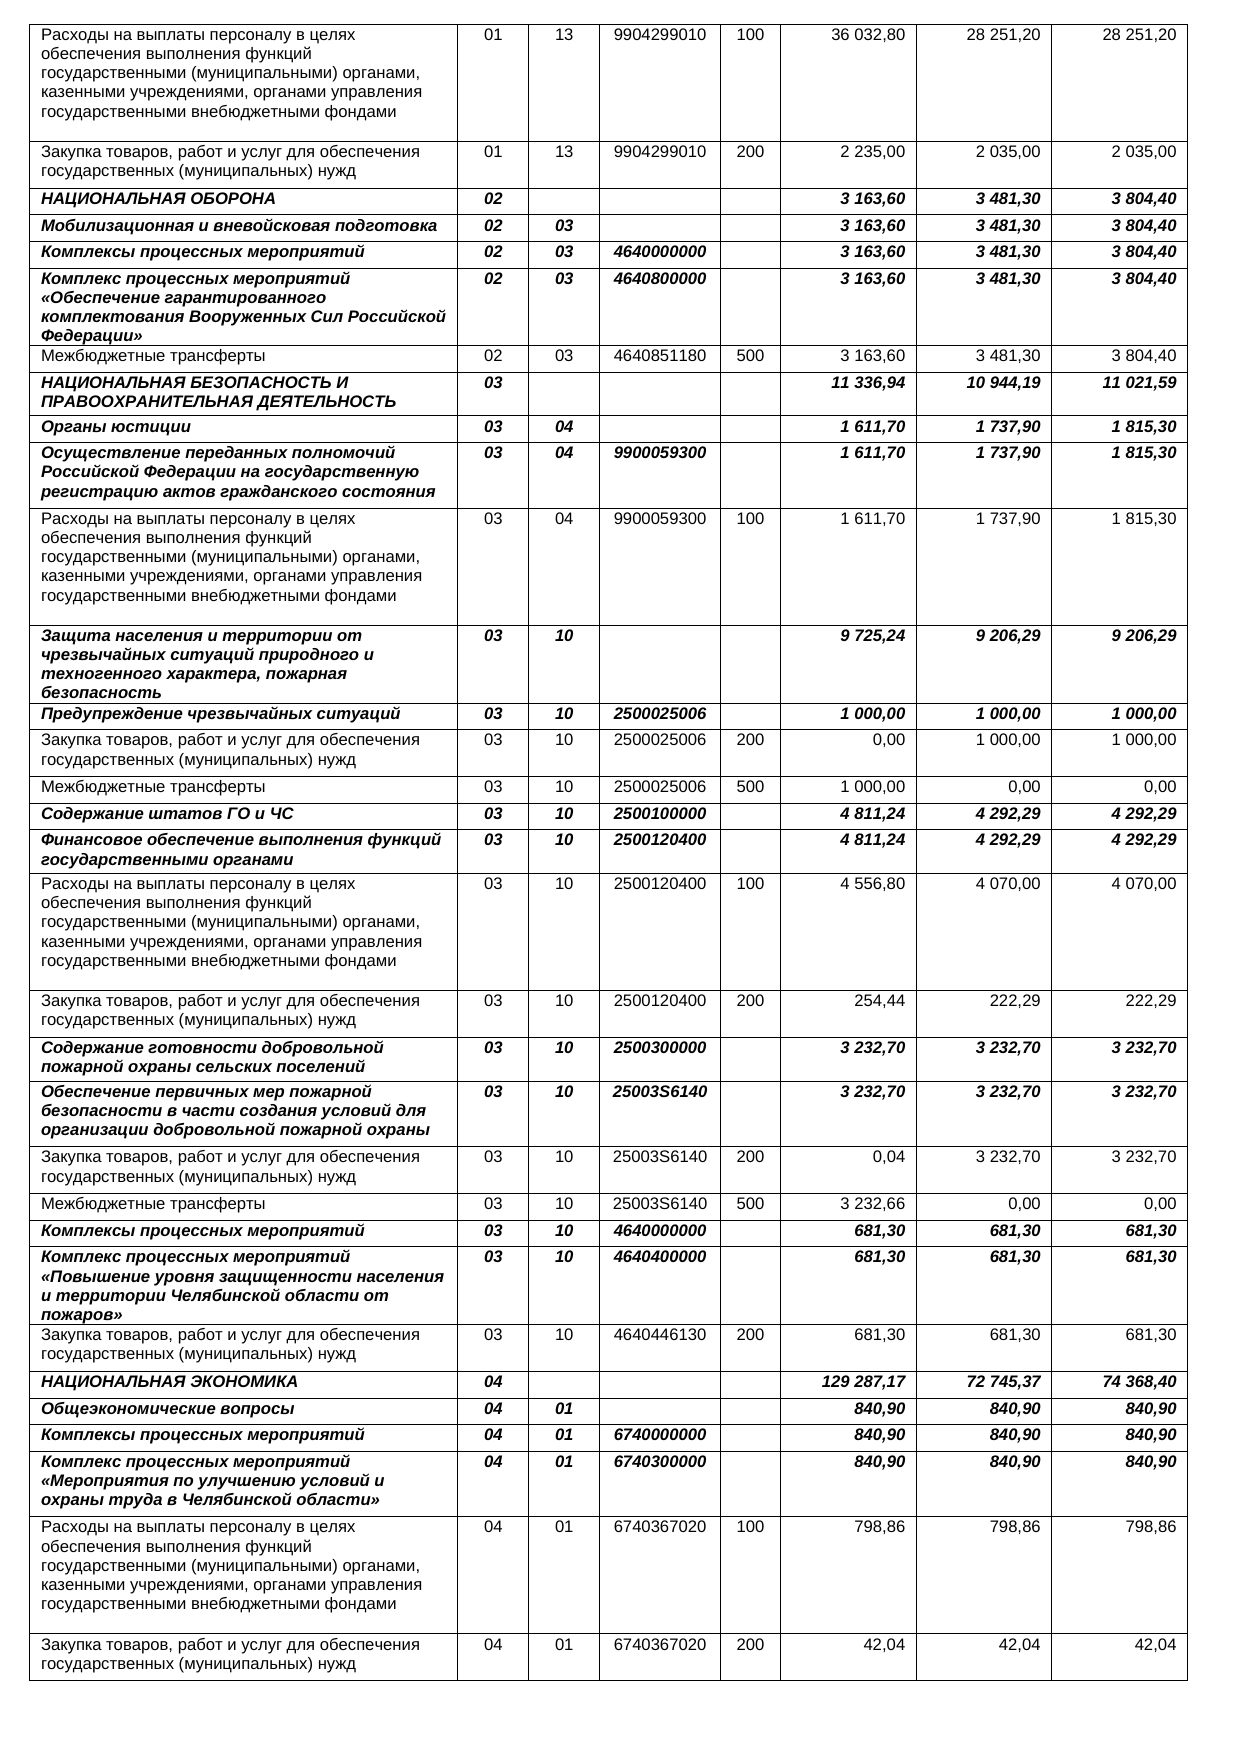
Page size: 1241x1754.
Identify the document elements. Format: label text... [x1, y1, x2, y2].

table_cell 10 [529, 1325, 599, 1371]
table_cell 6740000000 [600, 1425, 720, 1451]
table_cell 681,30 [1052, 1325, 1187, 1371]
table_cell 1 815,30 [1052, 443, 1187, 508]
table_cell 02 [458, 189, 528, 214]
table_cell 25003S6140 [600, 1082, 720, 1146]
table_cell 0,00 [917, 777, 1051, 802]
table_cell 03 [458, 626, 528, 702]
table_cell 3 163,60 [781, 346, 916, 372]
table_cell Содержание штатов ГО и ЧС [30, 804, 457, 829]
table_cell 03 [458, 373, 528, 415]
table_cell 01 [458, 142, 528, 188]
table_cell 03 [529, 346, 599, 372]
table_cell 4640851180 [600, 346, 720, 372]
table_cell 3 232,70 [1052, 1082, 1187, 1146]
table_cell Закупка товаров, работ и услуг для обеспечения государственных (муниципальных) нужд [30, 991, 457, 1037]
table_cell 3 163,60 [781, 189, 916, 214]
table_cell 798,86 [781, 1517, 916, 1633]
table_cell 500 [721, 777, 780, 802]
table_cell 798,86 [1052, 1517, 1187, 1633]
table_cell 01 [529, 1634, 599, 1680]
table_cell 3 481,30 [917, 242, 1051, 267]
table_cell 11 021,59 [1052, 373, 1187, 415]
table_cell НАЦИОНАЛЬНАЯ БЕЗОПАСНОСТЬ И ПРАВООХРАНИТЕЛЬНАЯ ДЕЯТЕЛЬНОСТЬ [30, 373, 457, 415]
table_cell 03 [529, 215, 599, 241]
table_cell 500 [721, 1194, 780, 1220]
table_cell 02 [458, 242, 528, 267]
table_cell 04 [458, 1452, 528, 1516]
table_cell 1 000,00 [917, 704, 1051, 729]
table_cell 10 [529, 1221, 599, 1246]
table_cell 03 [458, 1194, 528, 1220]
table_cell 9 206,29 [917, 626, 1051, 702]
table_cell 03 [458, 509, 528, 625]
table_cell 1 000,00 [781, 704, 916, 729]
table_cell 4640400000 [600, 1247, 720, 1324]
table_cell 42,04 [1052, 1634, 1187, 1680]
table_cell 3 804,40 [1052, 346, 1187, 372]
table_cell 10 [529, 1147, 599, 1193]
table_cell [600, 626, 720, 702]
table_cell Комплекс процессных мероприятий «Повышение уровня защищенности населения и территории Челябинской области от пожаров» [30, 1247, 457, 1324]
table_cell 200 [721, 142, 780, 188]
table_cell 72 745,37 [917, 1372, 1051, 1397]
table_cell [600, 1399, 720, 1424]
table_cell Закупка товаров, работ и услуг для обеспечения государственных (муниципальных) нужд [30, 730, 457, 776]
table_cell 10 944,19 [917, 373, 1051, 415]
table_cell 2500120400 [600, 874, 720, 990]
table_cell 3 232,70 [917, 1082, 1051, 1146]
table_cell 798,86 [917, 1517, 1051, 1633]
table_cell 1 000,00 [1052, 704, 1187, 729]
table_cell [721, 830, 780, 873]
table_cell 10 [529, 1194, 599, 1220]
table_cell 2 035,00 [1052, 142, 1187, 188]
table_cell 10 [529, 830, 599, 873]
table_cell 200 [721, 1634, 780, 1680]
table_cell [529, 189, 599, 214]
table_cell 28 251,20 [917, 25, 1051, 141]
table_cell 100 [721, 874, 780, 990]
table_cell 04 [458, 1399, 528, 1424]
table_cell [721, 1452, 780, 1516]
table_cell 25003S6140 [600, 1147, 720, 1193]
table_cell 02 [458, 269, 528, 345]
table_cell 4 811,24 [781, 804, 916, 829]
table_cell [600, 1372, 720, 1397]
table_cell 2500300000 [600, 1038, 720, 1081]
table_cell 03 [458, 1221, 528, 1246]
table_cell 681,30 [917, 1325, 1051, 1371]
table_cell 3 804,40 [1052, 189, 1187, 214]
table_cell 681,30 [917, 1247, 1051, 1324]
table_cell 1 737,90 [917, 509, 1051, 625]
table_cell 681,30 [781, 1325, 916, 1371]
table_cell 4 070,00 [917, 874, 1051, 990]
table_cell 2 035,00 [917, 142, 1051, 188]
table_cell 03 [458, 1247, 528, 1324]
table_cell [721, 1425, 780, 1451]
table_cell [529, 373, 599, 415]
table_cell Финансовое обеспечение выполнения функций государственными органами [30, 830, 457, 873]
table_cell 840,90 [917, 1452, 1051, 1516]
table_cell 3 163,60 [781, 269, 916, 345]
table_cell 254,44 [781, 991, 916, 1037]
table_cell 2500100000 [600, 804, 720, 829]
table_cell Обеспечение первичных мер пожарной безопасности в части создания условий для организации добровольной пожарной охраны [30, 1082, 457, 1146]
table_cell 1 737,90 [917, 443, 1051, 508]
table_cell 10 [529, 1247, 599, 1324]
table_cell 1 611,70 [781, 443, 916, 508]
table_cell 2500025006 [600, 730, 720, 776]
table_cell 4 292,29 [1052, 804, 1187, 829]
table_cell 200 [721, 1147, 780, 1193]
table_cell 9904299010 [600, 142, 720, 188]
table_cell 6740367020 [600, 1634, 720, 1680]
table_cell [721, 1247, 780, 1324]
table_cell 840,90 [781, 1452, 916, 1516]
table_cell [721, 1221, 780, 1246]
table_cell НАЦИОНАЛЬНАЯ ОБОРОНА [30, 189, 457, 214]
table_cell 840,90 [781, 1425, 916, 1451]
table_cell 3 481,30 [917, 269, 1051, 345]
table_cell 840,90 [781, 1399, 916, 1424]
table_cell 01 [529, 1399, 599, 1424]
table_cell 10 [529, 730, 599, 776]
table_cell 222,29 [1052, 991, 1187, 1037]
table_cell 28 251,20 [1052, 25, 1187, 141]
table_cell 03 [458, 804, 528, 829]
table_cell Межбюджетные трансферты [30, 1194, 457, 1220]
table_cell 10 [529, 626, 599, 702]
table_cell Закупка товаров, работ и услуг для обеспечения государственных (муниципальных) нужд [30, 1634, 457, 1680]
table_cell 0,00 [1052, 1194, 1187, 1220]
table_cell 3 804,40 [1052, 242, 1187, 267]
table_cell Комплексы процессных мероприятий [30, 1221, 457, 1246]
table_cell Комплексы процессных мероприятий [30, 1425, 457, 1451]
table_cell Межбюджетные трансферты [30, 777, 457, 802]
table_cell [721, 443, 780, 508]
table_cell [721, 804, 780, 829]
table_cell 3 804,40 [1052, 215, 1187, 241]
table_cell 3 481,30 [917, 189, 1051, 214]
table_cell 4640000000 [600, 1221, 720, 1246]
table_cell 1 000,00 [917, 730, 1051, 776]
table_cell 0,04 [781, 1147, 916, 1193]
table_cell [721, 1399, 780, 1424]
table_cell 10 [529, 704, 599, 729]
table_cell 03 [458, 730, 528, 776]
table_cell [721, 215, 780, 241]
table_cell 1 611,70 [781, 509, 916, 625]
table_cell 01 [529, 1425, 599, 1451]
table_cell 74 368,40 [1052, 1372, 1187, 1397]
table_cell 03 [458, 416, 528, 442]
table_cell 3 481,30 [917, 215, 1051, 241]
table_cell [721, 704, 780, 729]
table_cell 9900059300 [600, 509, 720, 625]
table_cell [721, 416, 780, 442]
table_cell Комплекс процессных мероприятий «Обеспечение гарантированного комплектования Вооруженных Сил Российской Федерации» [30, 269, 457, 345]
table_cell 2500025006 [600, 704, 720, 729]
table_cell 3 232,70 [1052, 1038, 1187, 1081]
table_cell [721, 189, 780, 214]
table_cell 681,30 [781, 1221, 916, 1246]
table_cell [30, 1517, 457, 1633]
table_cell 681,30 [917, 1221, 1051, 1246]
table_cell 3 163,60 [781, 242, 916, 267]
table_cell 04 [458, 1517, 528, 1633]
table_cell [721, 269, 780, 345]
table_cell 681,30 [1052, 1221, 1187, 1246]
table_cell 03 [458, 830, 528, 873]
table_cell Содержание готовности добровольной пожарной охраны сельских поселений [30, 1038, 457, 1081]
table_cell 04 [458, 1425, 528, 1451]
table_cell 10 [529, 804, 599, 829]
table_cell 04 [458, 1634, 528, 1680]
table_cell 200 [721, 1325, 780, 1371]
table_cell 3 163,60 [781, 215, 916, 241]
table_cell 13 [529, 25, 599, 141]
table_cell 3 232,70 [1052, 1147, 1187, 1193]
table_cell 01 [529, 1517, 599, 1633]
table_cell 3 232,70 [917, 1147, 1051, 1193]
table_cell 200 [721, 730, 780, 776]
table_cell 3 481,30 [917, 346, 1051, 372]
table_cell 03 [458, 1325, 528, 1371]
table_cell 840,90 [917, 1399, 1051, 1424]
table_cell 4 556,80 [781, 874, 916, 990]
table_cell 3 232,70 [781, 1038, 916, 1081]
table_cell Общеэкономические вопросы [30, 1399, 457, 1424]
table_cell [721, 373, 780, 415]
table_cell 840,90 [1052, 1399, 1187, 1424]
table_cell 6740300000 [600, 1452, 720, 1516]
table_cell 04 [529, 443, 599, 508]
table_cell 13 [529, 142, 599, 188]
table_cell 200 [721, 991, 780, 1037]
table_cell 1 000,00 [1052, 730, 1187, 776]
table_cell 1 611,70 [781, 416, 916, 442]
table_cell 42,04 [917, 1634, 1051, 1680]
table_cell 03 [458, 874, 528, 990]
table_cell 02 [458, 215, 528, 241]
table_cell НАЦИОНАЛЬНАЯ ЭКОНОМИКА [30, 1372, 457, 1397]
table_cell 3 232,70 [917, 1038, 1051, 1081]
table_cell 9 206,29 [1052, 626, 1187, 702]
table_cell 01 [529, 1452, 599, 1516]
table_cell 04 [458, 1372, 528, 1397]
table_cell 4640446130 [600, 1325, 720, 1371]
table_cell Комплекс процессных мероприятий «Мероприятия по улучшению условий и охраны труда в Челябинской области» [30, 1452, 457, 1516]
table_cell 6740367020 [600, 1517, 720, 1633]
table_cell Закупка товаров, работ и услуг для обеспечения государственных (муниципальных) нужд [30, 142, 457, 188]
table_cell Межбюджетные трансферты [30, 346, 457, 372]
table_cell Защита населения и территории от чрезвычайных ситуаций природного и техногенного характера, пожарная безопасность [30, 626, 457, 702]
table_cell 03 [458, 443, 528, 508]
table_cell 03 [458, 777, 528, 802]
table_cell 3 232,70 [781, 1082, 916, 1146]
table_cell 500 [721, 346, 780, 372]
table_cell Органы юстиции [30, 416, 457, 442]
table_cell [529, 1372, 599, 1397]
table_cell 25003S6140 [600, 1194, 720, 1220]
table_cell 03 [458, 704, 528, 729]
table_cell 04 [529, 416, 599, 442]
table_cell 42,04 [781, 1634, 916, 1680]
table_cell Закупка товаров, работ и услуг для обеспечения государственных (муниципальных) нужд [30, 1325, 457, 1371]
table_cell Закупка товаров, работ и услуг для обеспечения государственных (муниципальных) нужд [30, 1147, 457, 1193]
table_cell 100 [721, 25, 780, 141]
table_cell [721, 1372, 780, 1397]
table_cell 11 336,94 [781, 373, 916, 415]
table_cell 0,00 [781, 730, 916, 776]
table_cell 4 811,24 [781, 830, 916, 873]
table_cell [600, 416, 720, 442]
table_cell 03 [458, 1038, 528, 1081]
table_cell 1 000,00 [781, 777, 916, 802]
table_cell [721, 242, 780, 267]
table_cell 3 804,40 [1052, 269, 1187, 345]
table_cell 02 [458, 346, 528, 372]
table_cell [721, 1038, 780, 1081]
table_cell [600, 189, 720, 214]
table_cell 9900059300 [600, 443, 720, 508]
table_cell 03 [529, 242, 599, 267]
table_cell 4 292,29 [1052, 830, 1187, 873]
table_cell [721, 1082, 780, 1146]
table_cell Предупреждение чрезвычайных ситуаций [30, 704, 457, 729]
table_cell 2500120400 [600, 830, 720, 873]
table_cell 03 [458, 1082, 528, 1146]
table_cell 9904299010 [600, 25, 720, 141]
table_cell 0,00 [1052, 777, 1187, 802]
table_cell 4 292,29 [917, 830, 1051, 873]
table_cell 840,90 [1052, 1452, 1187, 1516]
table_cell 1 815,30 [1052, 416, 1187, 442]
table_cell 1 815,30 [1052, 509, 1187, 625]
table_cell 10 [529, 1038, 599, 1081]
table_cell 3 232,66 [781, 1194, 916, 1220]
table_cell [721, 626, 780, 702]
table_cell 10 [529, 874, 599, 990]
table_cell 4 292,29 [917, 804, 1051, 829]
table_cell 840,90 [1052, 1425, 1187, 1451]
table_cell 100 [721, 1517, 780, 1633]
table_cell 9 725,24 [781, 626, 916, 702]
table_cell 03 [458, 1147, 528, 1193]
table_cell 222,29 [917, 991, 1051, 1037]
table_cell 01 [458, 25, 528, 141]
table_cell 4640800000 [600, 269, 720, 345]
table_cell Осуществление переданных полномочий Российской Федерации на государственную регистрацию актов гражданского состояния [30, 443, 457, 508]
table_cell 04 [529, 509, 599, 625]
table_cell Мобилизационная и вневойсковая подготовка [30, 215, 457, 241]
table_cell 03 [458, 991, 528, 1037]
table_cell 2 235,00 [781, 142, 916, 188]
table_cell 36 032,80 [781, 25, 916, 141]
table_cell 681,30 [1052, 1247, 1187, 1324]
table_cell 10 [529, 777, 599, 802]
table_cell 03 [529, 269, 599, 345]
table_cell [600, 373, 720, 415]
table_cell 681,30 [781, 1247, 916, 1324]
table_cell 2500120400 [600, 991, 720, 1037]
table_cell 1 737,90 [917, 416, 1051, 442]
table_cell 10 [529, 1082, 599, 1146]
table_cell 4640000000 [600, 242, 720, 267]
table_cell 0,00 [917, 1194, 1051, 1220]
table_cell 840,90 [917, 1425, 1051, 1451]
table_cell [600, 215, 720, 241]
table_cell 129 287,17 [781, 1372, 916, 1397]
table_cell 100 [721, 509, 780, 625]
table_cell 4 070,00 [1052, 874, 1187, 990]
table_cell 10 [529, 991, 599, 1037]
table_cell 2500025006 [600, 777, 720, 802]
table_cell Комплексы процессных мероприятий [30, 242, 457, 267]
